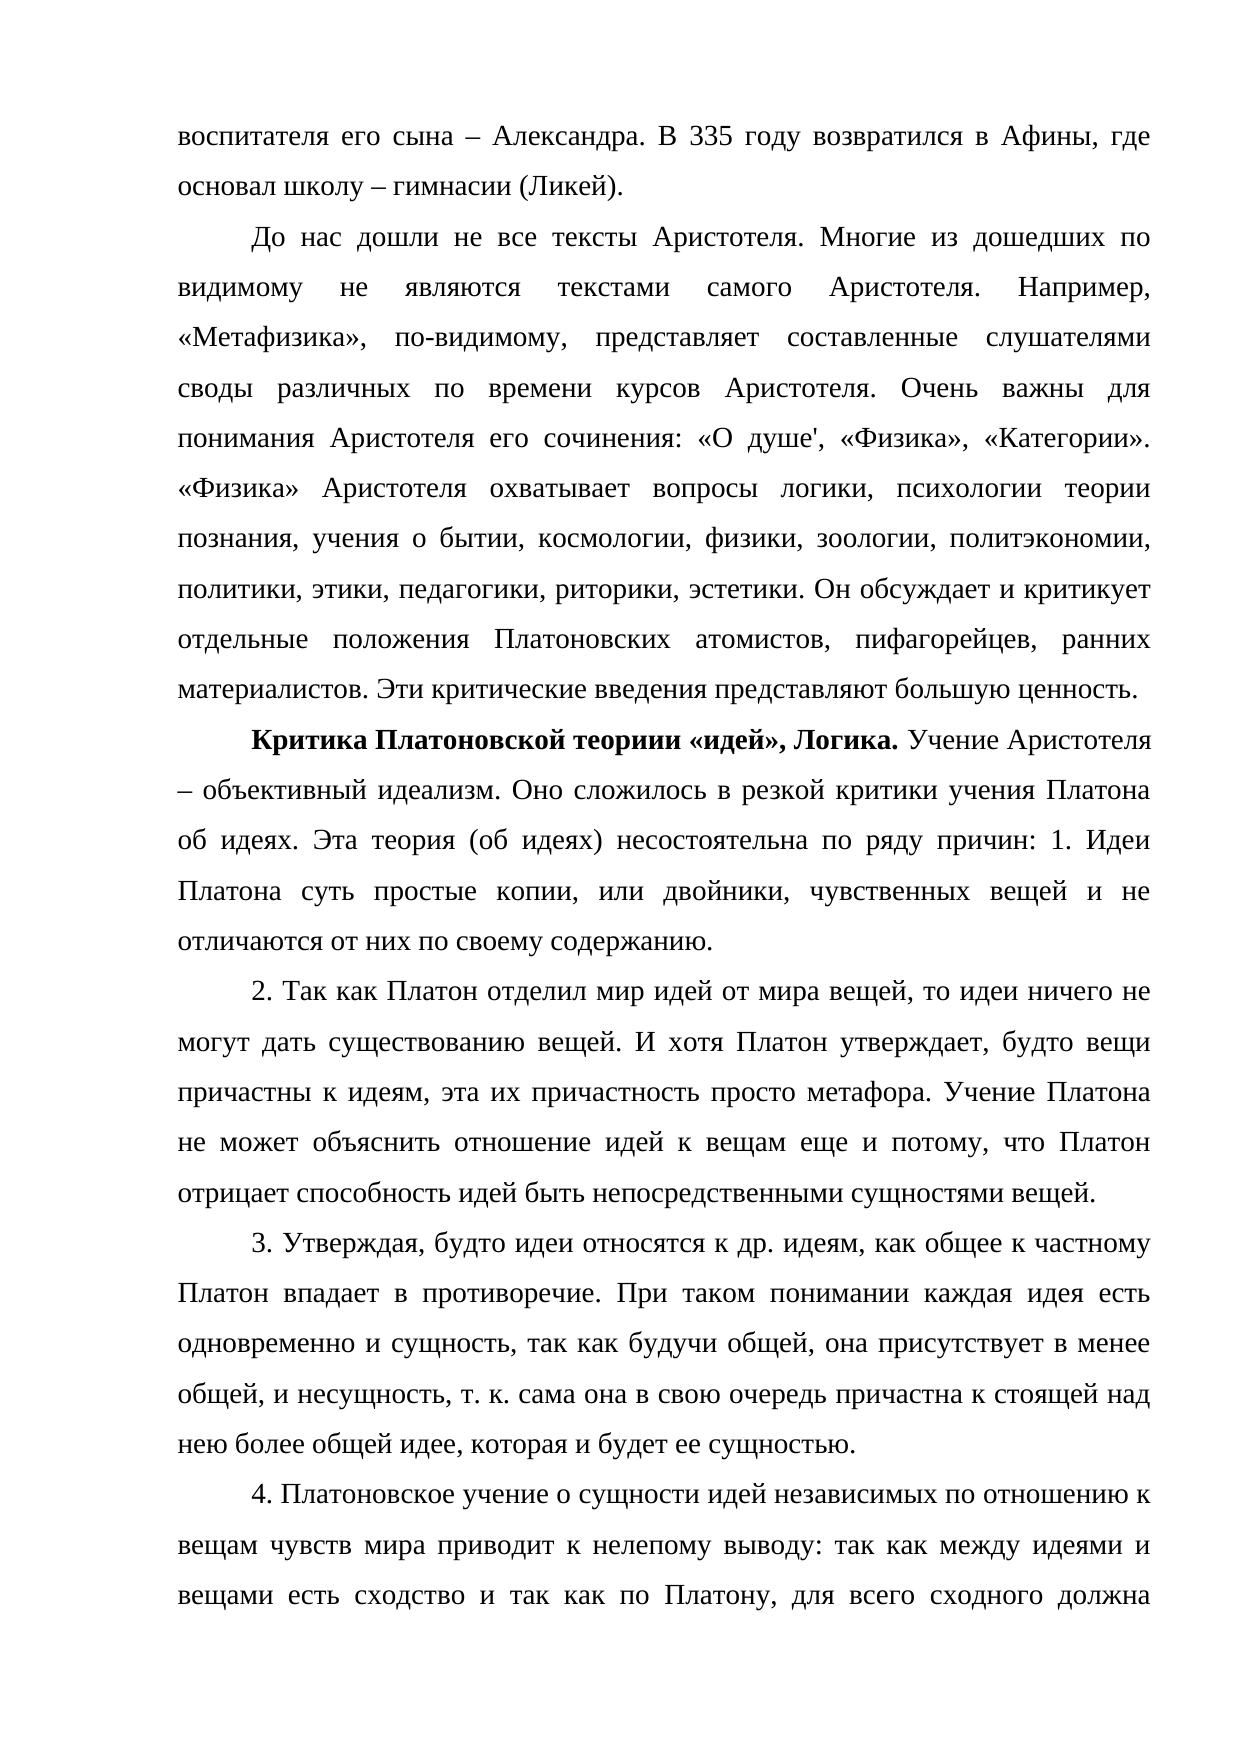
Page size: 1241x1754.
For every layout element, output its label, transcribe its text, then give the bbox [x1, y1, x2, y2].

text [177, 1477, 1152, 1611]
text Критика Платоновской теориии «идей», Логика. Учение Аристотеля – объективный идеализм. Оно сложилось в резкой критики учения Платона об идеях. Эта теория (об идеях) несостоятельна по ряду причин: 1. Идеи Платона суть простые копии, или двойники, чувственных вещей и не отличаются от них по своему содержанию. [177, 722, 1152, 957]
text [177, 118, 1152, 202]
text До нас дошли не все тексты Аристотеля. Многие из дошедших по видимому не являются текстами самого Аристотеля. Например, «Метафизика», по-видимому, представляет составленные слушателями своды различных по времени курсов Аристотеля. Очень важны для понимания Аристотеля его сочинения: «О душе', «Физика», «Категории». «Физика» Аристотеля охватывает вопросы логики, психологии теории познания, учения о бытии, космологии, физики, зоологии, политэкономии, политики, этики, педагогики, риторики, эстетики. Он обсуждает и критикует отдельные положения Платоновских атомистов, пифагорейцев, ранних материалистов. Эти критические введения представляют большую ценность. [177, 219, 1152, 705]
text 3. Утверждая, будто идеи относятся к др. идеям, как общее к частному Платон впадает в противоречие. При таком понимании каждая идея есть одновременно и сущность, так как будучи общей, она присутствует в менее общей, и несущность, т. к. сама она в свою очередь причастна к стоящей над нею более общей идее, которая и будет ее сущностью. [177, 1225, 1152, 1460]
text 2. Так как Платон отделил мир идей от мира вещей, то идеи ничего не могут дать существованию вещей. И хотя Платон утверждает, будто вещи причастны к идеям, эта их причастность просто метафора. Учение Платона не может объяснить отношение идей к вещам еще и потому, что Платон отрицает способность идей быть непосредственными сущностями вещей. [177, 973, 1152, 1208]
